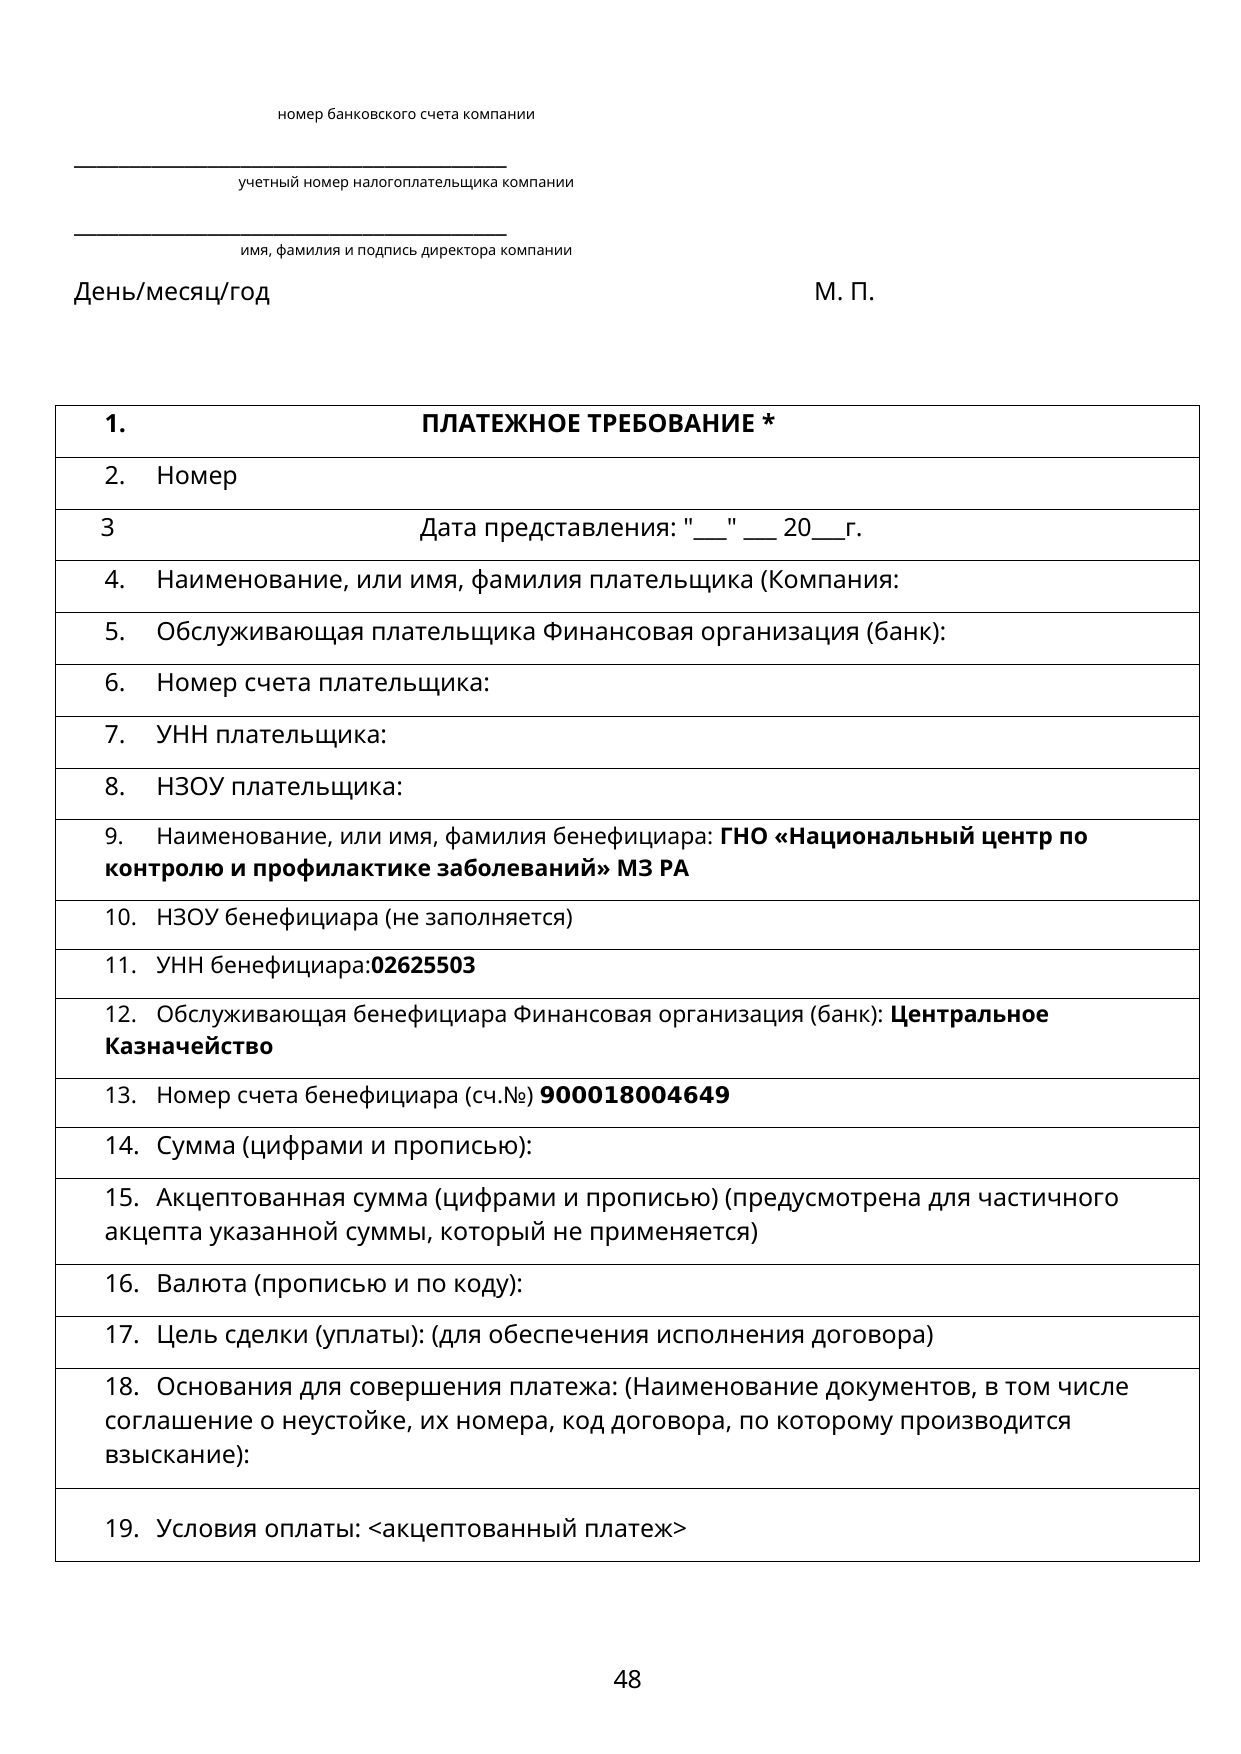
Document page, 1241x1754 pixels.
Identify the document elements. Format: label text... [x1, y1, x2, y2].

text номер банковского счета компании [74, 103, 738, 137]
table_cell 18. Основания для совершения платежа: (Наименование документов, в том числе соглашение о неустойке, их номера, код договора, по которому производится взыскание): [56, 1369, 1199, 1488]
table_cell 4. Наименование, или имя, фамилия плательщика (Компания: [56, 561, 1199, 612]
table_cell 3 Дата представления: "___" ___ 20___г. [56, 510, 1199, 560]
table_cell 17. Цель сделки (уплаты): (для обеспечения исполнения договора) [56, 1317, 1199, 1368]
table_cell 19. Условия оплаты: <акцептованный платеж> [56, 1489, 1199, 1561]
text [74, 137, 1181, 172]
text _______________________________________ [74, 206, 1181, 240]
text имя, фамилия и подпись директора компании [74, 240, 738, 274]
table_cell 9. Наименование, или имя, фамилия бенефициара: ГНО «Национальный центр по контролю и профилактике заболеваний» МЗ РА [56, 820, 1199, 899]
table_cell 14. Сумма (цифрами и прописью): [56, 1128, 1199, 1178]
table_cell 7. УНН плательщика: [56, 717, 1199, 767]
table_cell 6. Номер счета плательщика: [56, 665, 1199, 716]
table_cell 5. Обслуживающая плательщика Финансовая организация (банк): [56, 613, 1199, 664]
table_cell 10. НЗОУ бенефициара (не заполняется) [56, 901, 1199, 948]
table_cell 13. Номер счета бенефициара (сч.№) 900018004649 [56, 1079, 1199, 1127]
text День/месяц/год М. П. [74, 274, 1181, 308]
table_cell 2. Номер [56, 458, 1199, 509]
table_cell 16. Валюта (прописью и по коду): [56, 1265, 1199, 1316]
table_header 1. ПЛАТЕЖНОЕ ТРЕБОВАНИЕ * [56, 406, 1199, 457]
table_cell 12. Обслуживающая бенефициара Финансовая организация (банк): Центральное Казначейство [56, 999, 1199, 1078]
table_cell 11. УНН бенефициара:02625503 [56, 950, 1199, 997]
table_cell 8. НЗОУ плательщика: [56, 769, 1199, 819]
table_cell 15. Акцептованная сумма (цифрами и прописью) (предусмотрена для частичного акцепта указанной суммы, который не применяется) [56, 1179, 1199, 1264]
text учетный номер налогоплательщика компании [74, 172, 738, 206]
